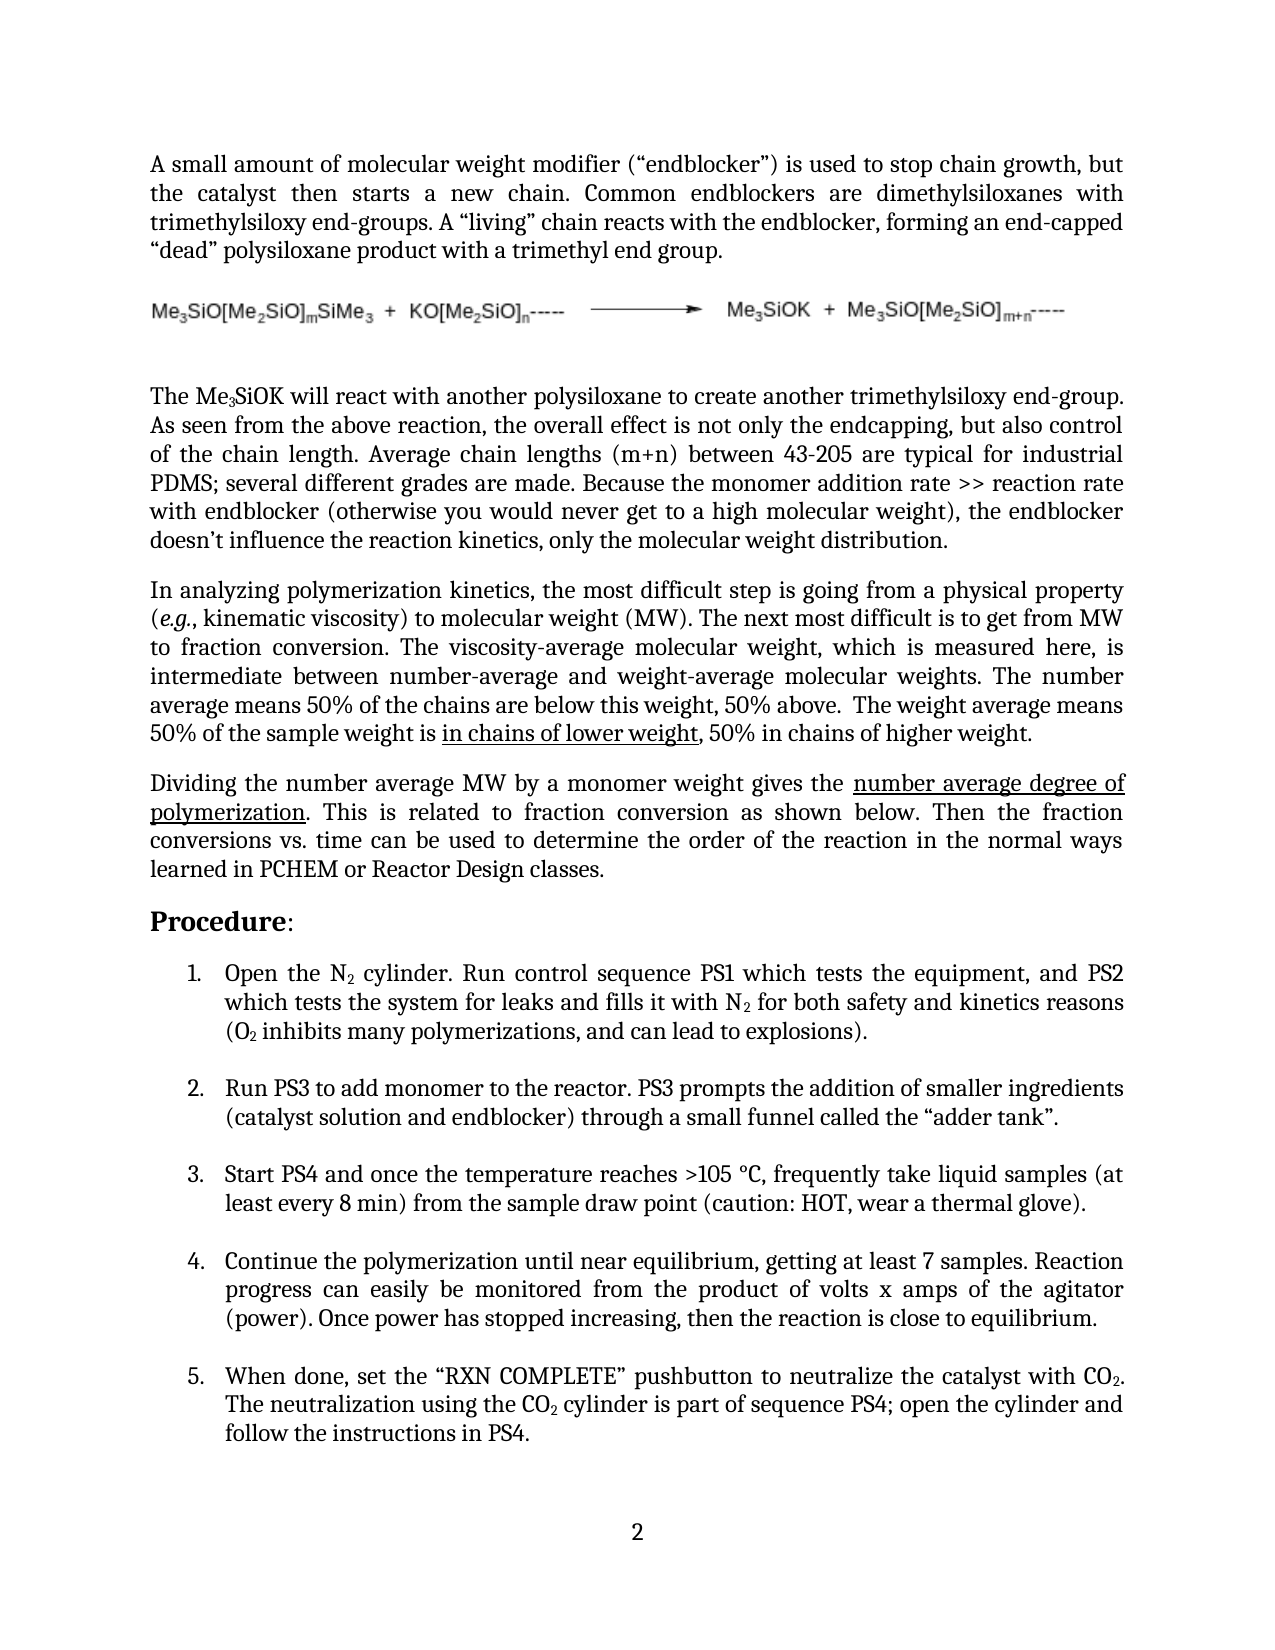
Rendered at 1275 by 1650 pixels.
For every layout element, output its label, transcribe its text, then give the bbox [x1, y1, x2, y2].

text The Me3SiOK will react with another polysiloxane to create another trimethylsiloxy end-group. As seen from the above reaction, the overall effect is not only the endcapping, but also control of the chain length. Average chain lengths (m+n) between 43-205 are typical for industrial PDMS; several different grades are made. Because the monomer addition rate >> reaction rate with endblocker (otherwise you would never get to a high molecular weight), the endblocker doesn’t influence the reaction kinetics, only the molecular weight distribution. [150, 382, 1125, 555]
list When done, set the “RXN COMPLETE” pushbutton to neutralize the catalyst with CO2. The neutralization using the CO2 cylinder is part of sequence PS4; open the cylinder and follow the instructions in PS4. [187, 1362, 1125, 1448]
list Open the N2 cylinder. Run control sequence PS1 which tests the equipment, and PS2 which tests the system for leaks and fills it with N2 for both safety and kinetics reasons (O2 inhibits many polymerizations, and can lead to explosions). [187, 959, 1125, 1045]
text In analyzing polymerization kinetics, the most difficult step is going from a physical property (e.g., kinematic viscosity) to molecular weight (MW). The next most difficult is to get from MW to fraction conversion. The viscosity-average molecular weight, which is measured here, is intermediate between number-average and weight-average molecular weights. The number average means 50% of the chains are below this weight, 50% above. The weight average means 50% of the sample weight is in chains of lower weight, 50% in chains of higher weight. [150, 576, 1125, 748]
text A small amount of molecular weight modifier (“endblocker”) is used to stop chain growth, but the catalyst then starts a new chain. Common endblockers are dimethylsiloxanes with trimethylsiloxy end-groups. A “living” chain reacts with the endblocker, forming an end-capped “dead” polysiloxane product with a trimethyl end group. [150, 150, 1125, 265]
list Start PS4 and once the temperature reaches >105 °C, frequently take liquid samples (at least every 8 min) from the sample draw point (caution: HOT, wear a thermal glove). [187, 1160, 1125, 1218]
text Dividing the number average MW by a monomer weight gives the number average degree of polymerization. This is related to fraction conversion as shown below. Then the fraction conversions vs. time can be used to determine the order of the reaction in the normal ways learned in PCHEM or Reactor Design classes. [150, 769, 1125, 884]
list Continue the polymerization until near equilibrium, getting at least 7 samples. Reaction progress can easily be monitored from the product of volts x amps of the agitator (power). Once power has stopped increasing, then the reaction is close to equilibrium. [187, 1247, 1125, 1333]
list Run PS3 to add monomer to the reactor. PS3 prompts the addition of smaller ingredients (catalyst solution and endblocker) through a small funnel called the “adder tank”. [187, 1074, 1125, 1132]
text Procedure: [150, 905, 1125, 938]
